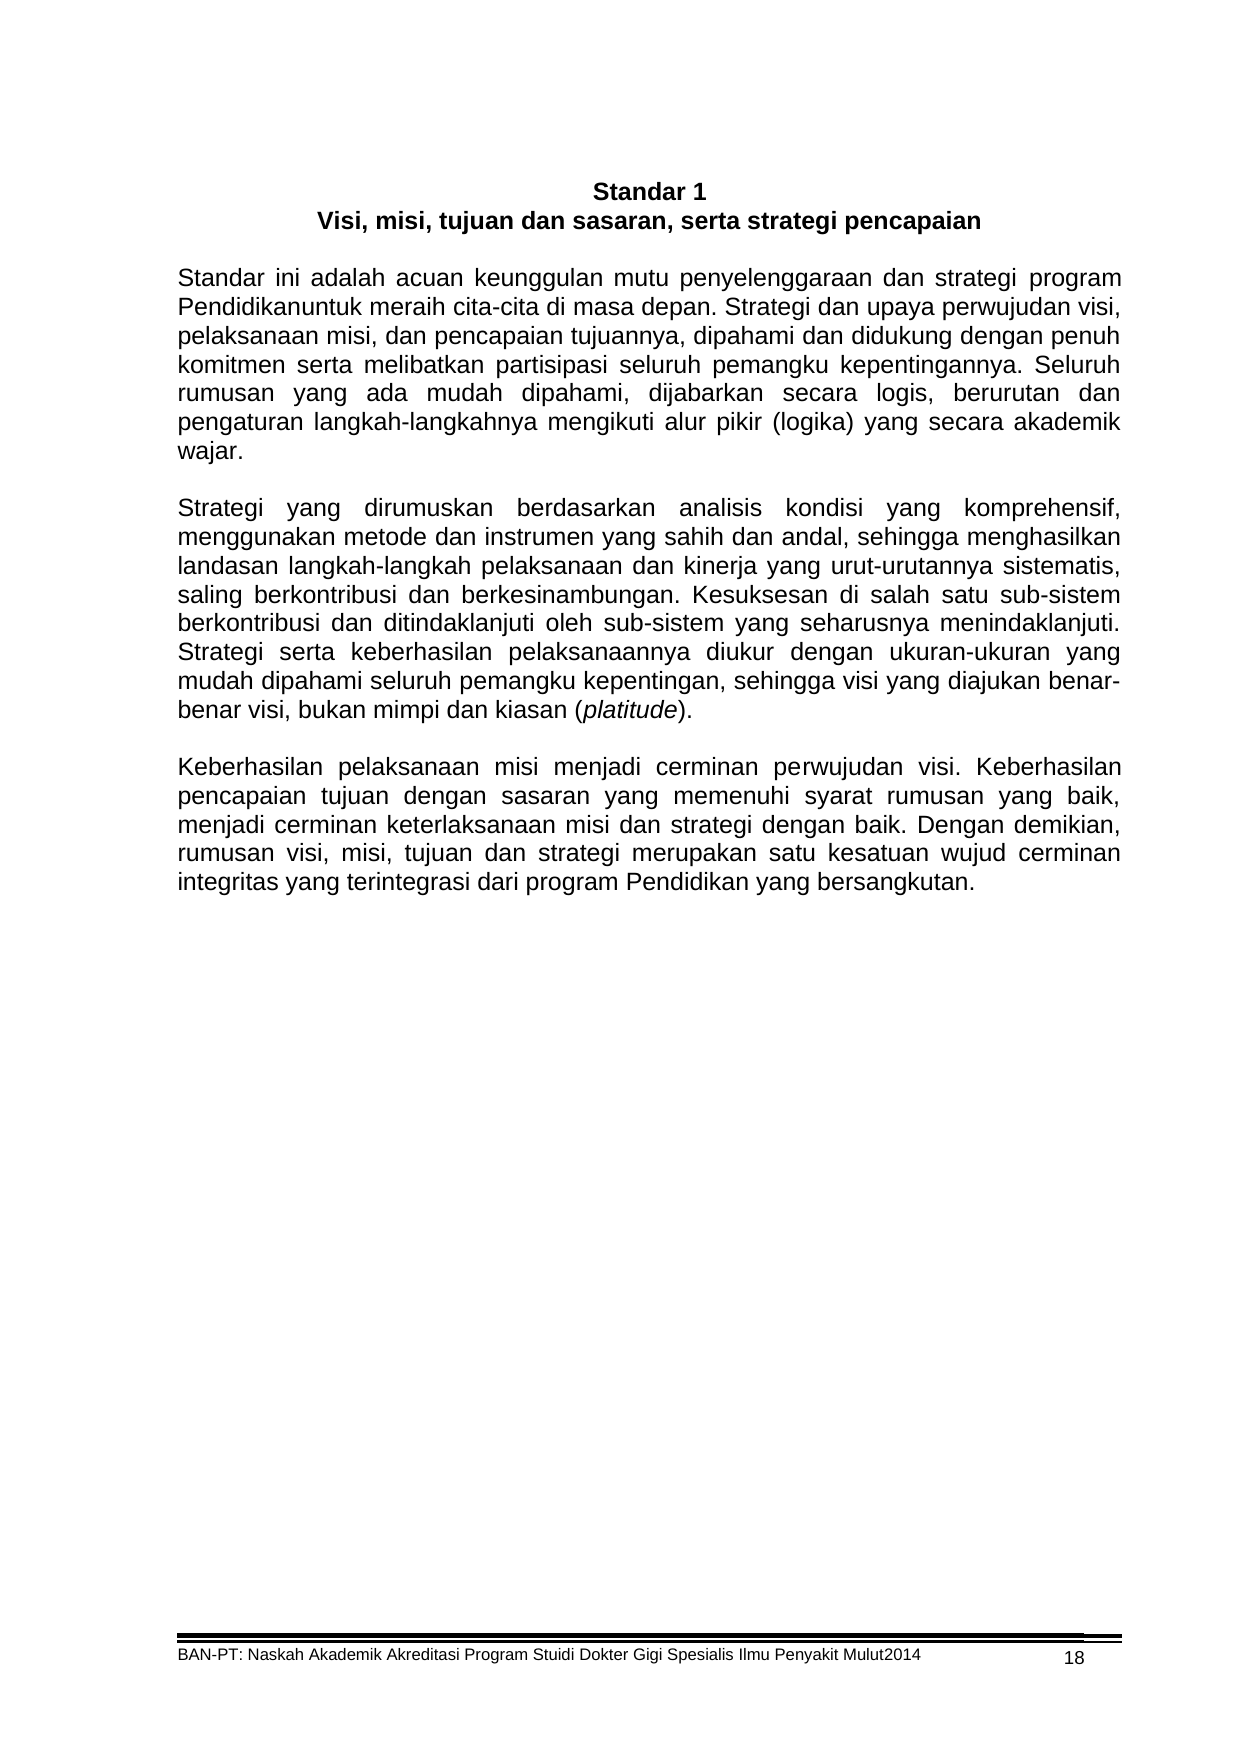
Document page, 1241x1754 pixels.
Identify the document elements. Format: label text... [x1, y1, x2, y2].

text Standar ini adalah acuan keunggulan mutu penyelenggaraan dan strategi program Pendidikanuntuk meraih cita-cita di masa depan. Strategi dan upaya perwujudan visi, pelaksanaan misi, dan pencapaian tujuannya, dipahami dan didukung dengan penuh komitmen serta melibatkan partisipasi seluruh pemangku kepentingannya. Seluruh rumusan yang ada mudah dipahami, dijabarkan secara logis, berurutan dan pengaturan langkah-langkahnya mengikuti alur pikir (logika) yang secara akademik wajar. [177, 263, 1122, 465]
subtitle Visi, misi, tujuan dan sasaran, serta strategi pencapaian [177, 206, 1122, 235]
text Strategi yang dirumuskan berdasarkan analisis kondisi yang komprehensif, menggunakan metode dan instrumen yang sahih dan andal, sehingga menghasilkan landasan langkah-langkah pelaksanaan dan kinerja yang urut-urutannya sistematis, saling berkontribusi dan berkesinambungan. Kesuksesan di salah satu sub-sistem berkontribusi dan ditindaklanjuti oleh sub-sistem yang seharusnya menindaklanjuti. Strategi serta keberhasilan pelaksanaannya diukur dengan ukuran-ukuran yang mudah dipahami seluruh pemangku kepentingan, sehingga visi yang diajukan benar-benar visi, bukan mimpi dan kiasan (platitude). [177, 493, 1122, 723]
subtitle Standar 1 [177, 177, 1122, 206]
text Keberhasilan pelaksanaan misi menjadi cerminan perwujudan visi. Keberhasilan pencapaian tujuan dengan sasaran yang memenuhi syarat rumusan yang baik, menjadi cerminan keterlaksanaan misi dan strategi dengan baik. Dengan demikian, rumusan visi, misi, tujuan dan strategi merupakan satu kesatuan wujud cerminan integritas yang terintegrasi dari program Pendidikan yang bersangkutan. [177, 752, 1122, 896]
